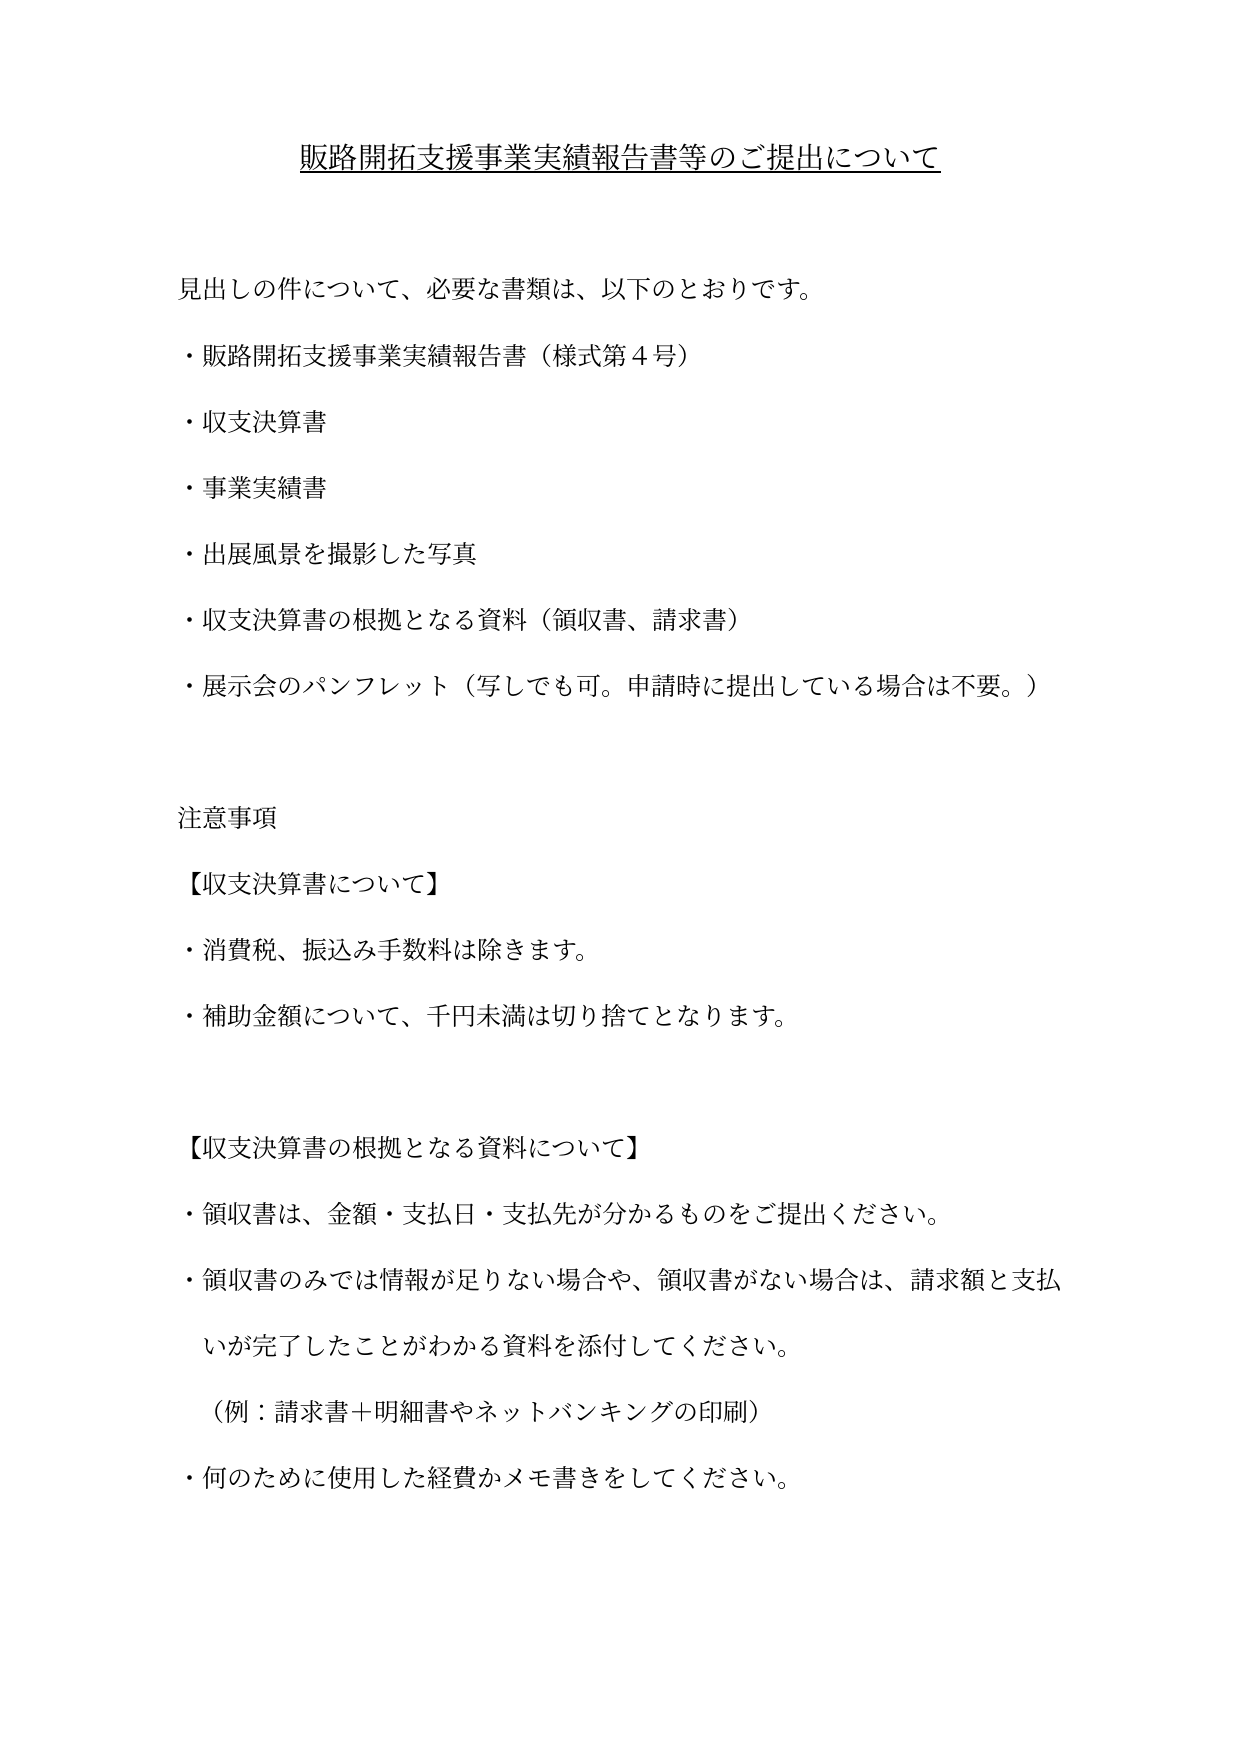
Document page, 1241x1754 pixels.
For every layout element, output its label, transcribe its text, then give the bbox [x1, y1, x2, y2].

text 注意事項 [177, 783, 1063, 849]
text ・消費税、振込み手数料は除きます。 [177, 916, 1063, 982]
text ・補助金額について、千円未満は切り捨てとなります。 [177, 982, 1063, 1048]
text ・領収書は、金額・支払日・支払先が分かるものをご提出ください。 [177, 1180, 1063, 1246]
text ・収支決算書 [177, 387, 1063, 453]
text ・何のために使用した経費かメモ書きをしてください。 [177, 1444, 1063, 1510]
text 【収支決算書の根拠となる資料について】 [177, 1114, 1063, 1180]
text 【収支決算書について】 [177, 849, 1063, 916]
text ・事業実績書 [177, 453, 1063, 519]
text ・販路開拓支援事業実績報告書（様式第４号） [177, 321, 1063, 387]
text 見出しの件について、必要な書類は、以下のとおりです。 [177, 255, 1063, 321]
text ・出展風景を撮影した写真 [177, 519, 1063, 585]
text 販路開拓支援事業実績報告書等のご提出について [177, 123, 1063, 189]
text ・領収書のみでは情報が足りない場合や、領収書がない場合は、請求額と支払いが完了したことがわかる資料を添付してください。 [177, 1246, 1063, 1378]
text ・収支決算書の根拠となる資料（領収書、請求書） [177, 585, 1063, 651]
text （例：請求書＋明細書やネットバンキングの印刷） [199, 1378, 1063, 1444]
text ・展示会のパンフレット（写しでも可。申請時に提出している場合は不要。） [177, 651, 1063, 717]
